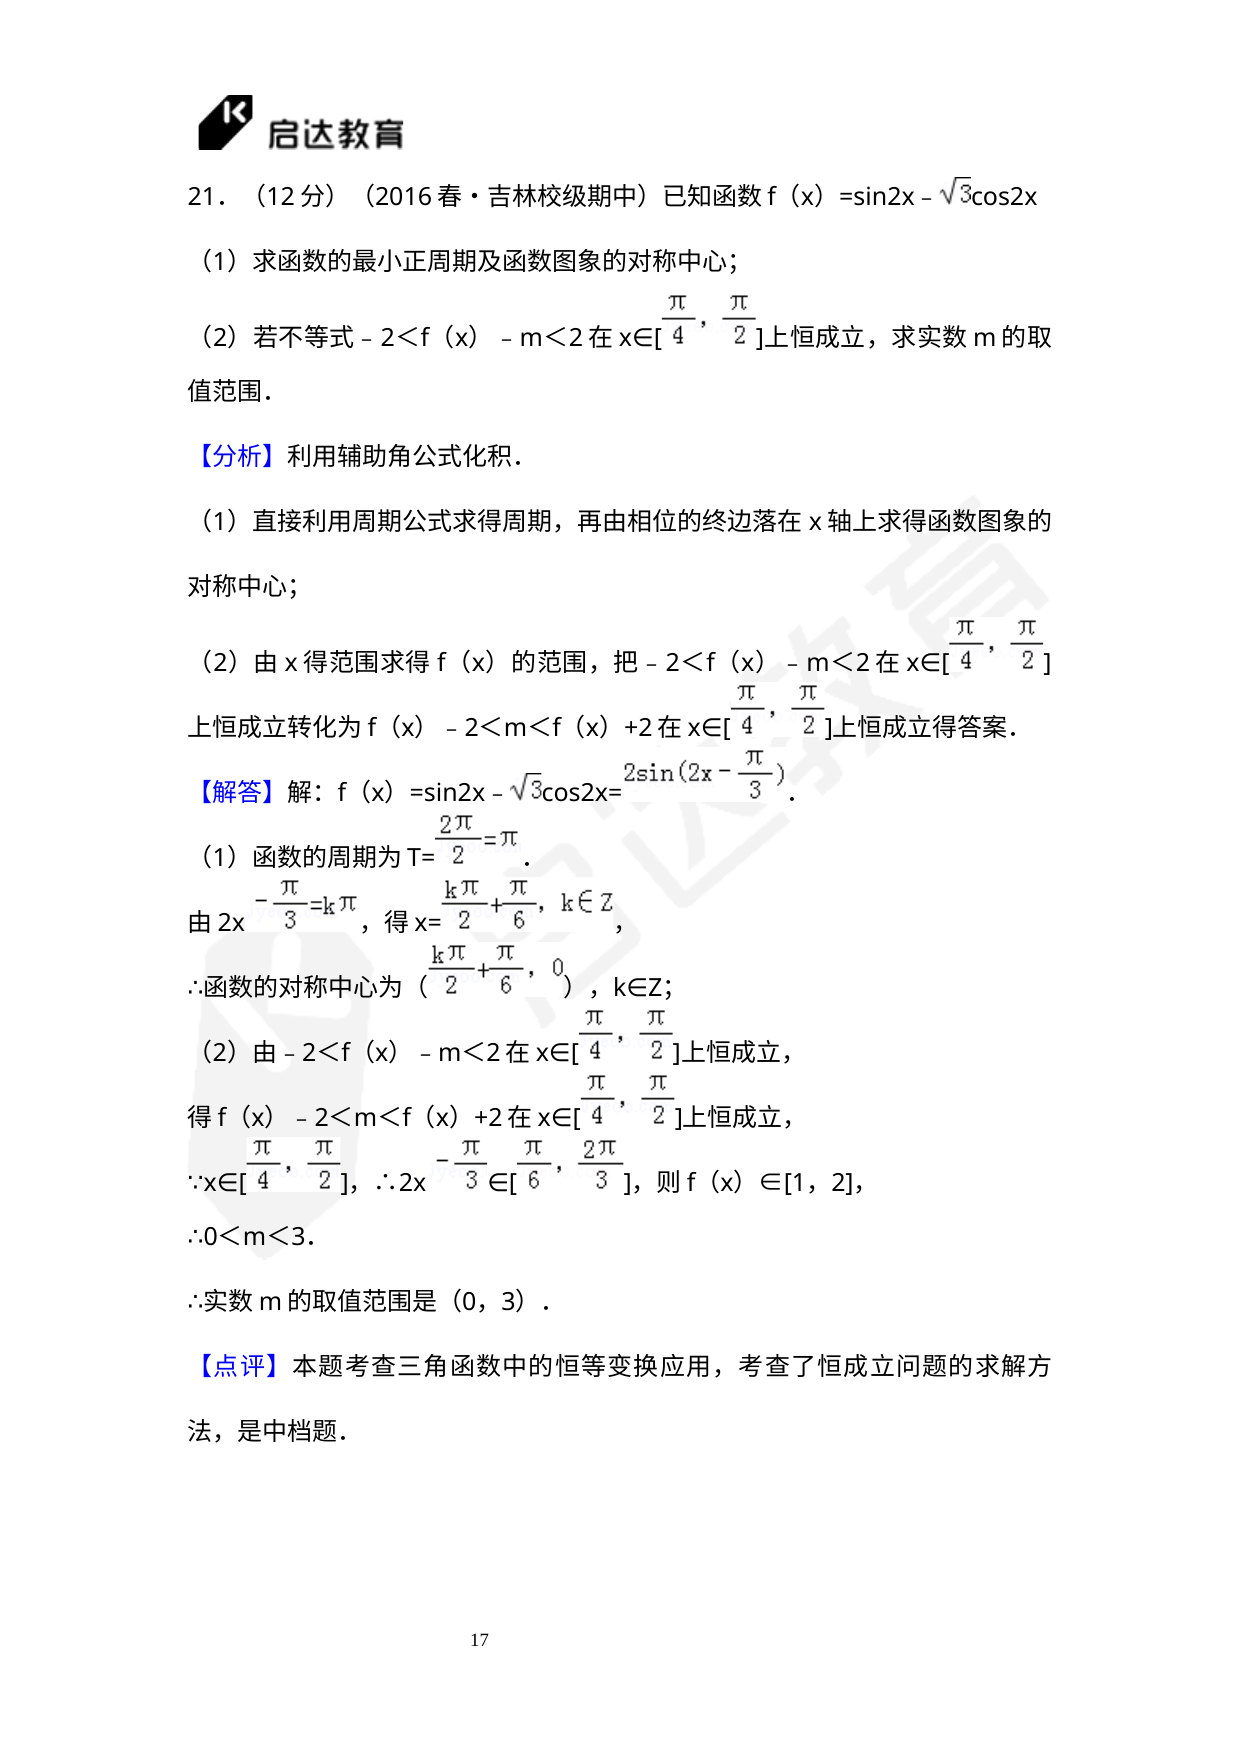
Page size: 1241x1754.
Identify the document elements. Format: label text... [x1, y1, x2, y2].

picture [510, 773, 542, 802]
picture [622, 747, 787, 802]
text （1）直接利用周期公式求得周期，再由相位的终边落在x轴上求得函数图象的对称中心； [187, 487, 1053, 617]
text ∴0＜m＜3． [187, 1202, 1053, 1267]
text （2）由﹣2＜f（x）﹣m＜2在x∈[]上恒成立， [187, 1007, 1053, 1072]
text ∴实数m的取值范围是（0，3）． [187, 1267, 1053, 1332]
picture [441, 877, 614, 932]
text （1）函数的周期为T=． [187, 812, 1053, 877]
picture [426, 1137, 488, 1192]
text ∴函数的对称中心为（），k∈Z； [187, 942, 1053, 1007]
picture [435, 812, 521, 867]
text 【解答】解：f（x）=sin2x﹣cos2x=． [187, 747, 1053, 812]
picture [245, 877, 359, 932]
picture [428, 942, 563, 997]
picture [661, 292, 756, 347]
picture [730, 682, 825, 737]
text 21．（12分）（2016春•吉林校级期中）已知函数f（x）=sin2x﹣cos2x [187, 162, 1053, 227]
text 【点评】本题考查三角函数中的恒等变换应用，考查了恒成立问题的求解方法，是中档题． [187, 1332, 1053, 1462]
picture [578, 1007, 673, 1062]
picture [949, 617, 1044, 672]
text 【分析】利用辅助角公式化积． [187, 422, 1053, 487]
text （1）求函数的最小正周期及函数图象的对称中心； [187, 227, 1053, 292]
picture [939, 177, 971, 206]
picture [580, 1072, 675, 1127]
text （2）由x得范围求得f（x）的范围，把﹣2＜f（x）﹣m＜2在x∈[]上恒成立转化为f（x）﹣2＜m＜f（x）+2在x∈[]上恒成立得答案． [187, 617, 1053, 747]
picture [246, 1137, 341, 1192]
picture [198, 95, 404, 150]
text 得f（x）﹣2＜m＜f（x）+2在x∈[]上恒成立， [187, 1072, 1053, 1137]
picture [517, 1137, 624, 1192]
text （2）若不等式﹣2＜f（x）﹣m＜2在x∈[]上恒成立，求实数m的取值范围． [187, 292, 1053, 422]
